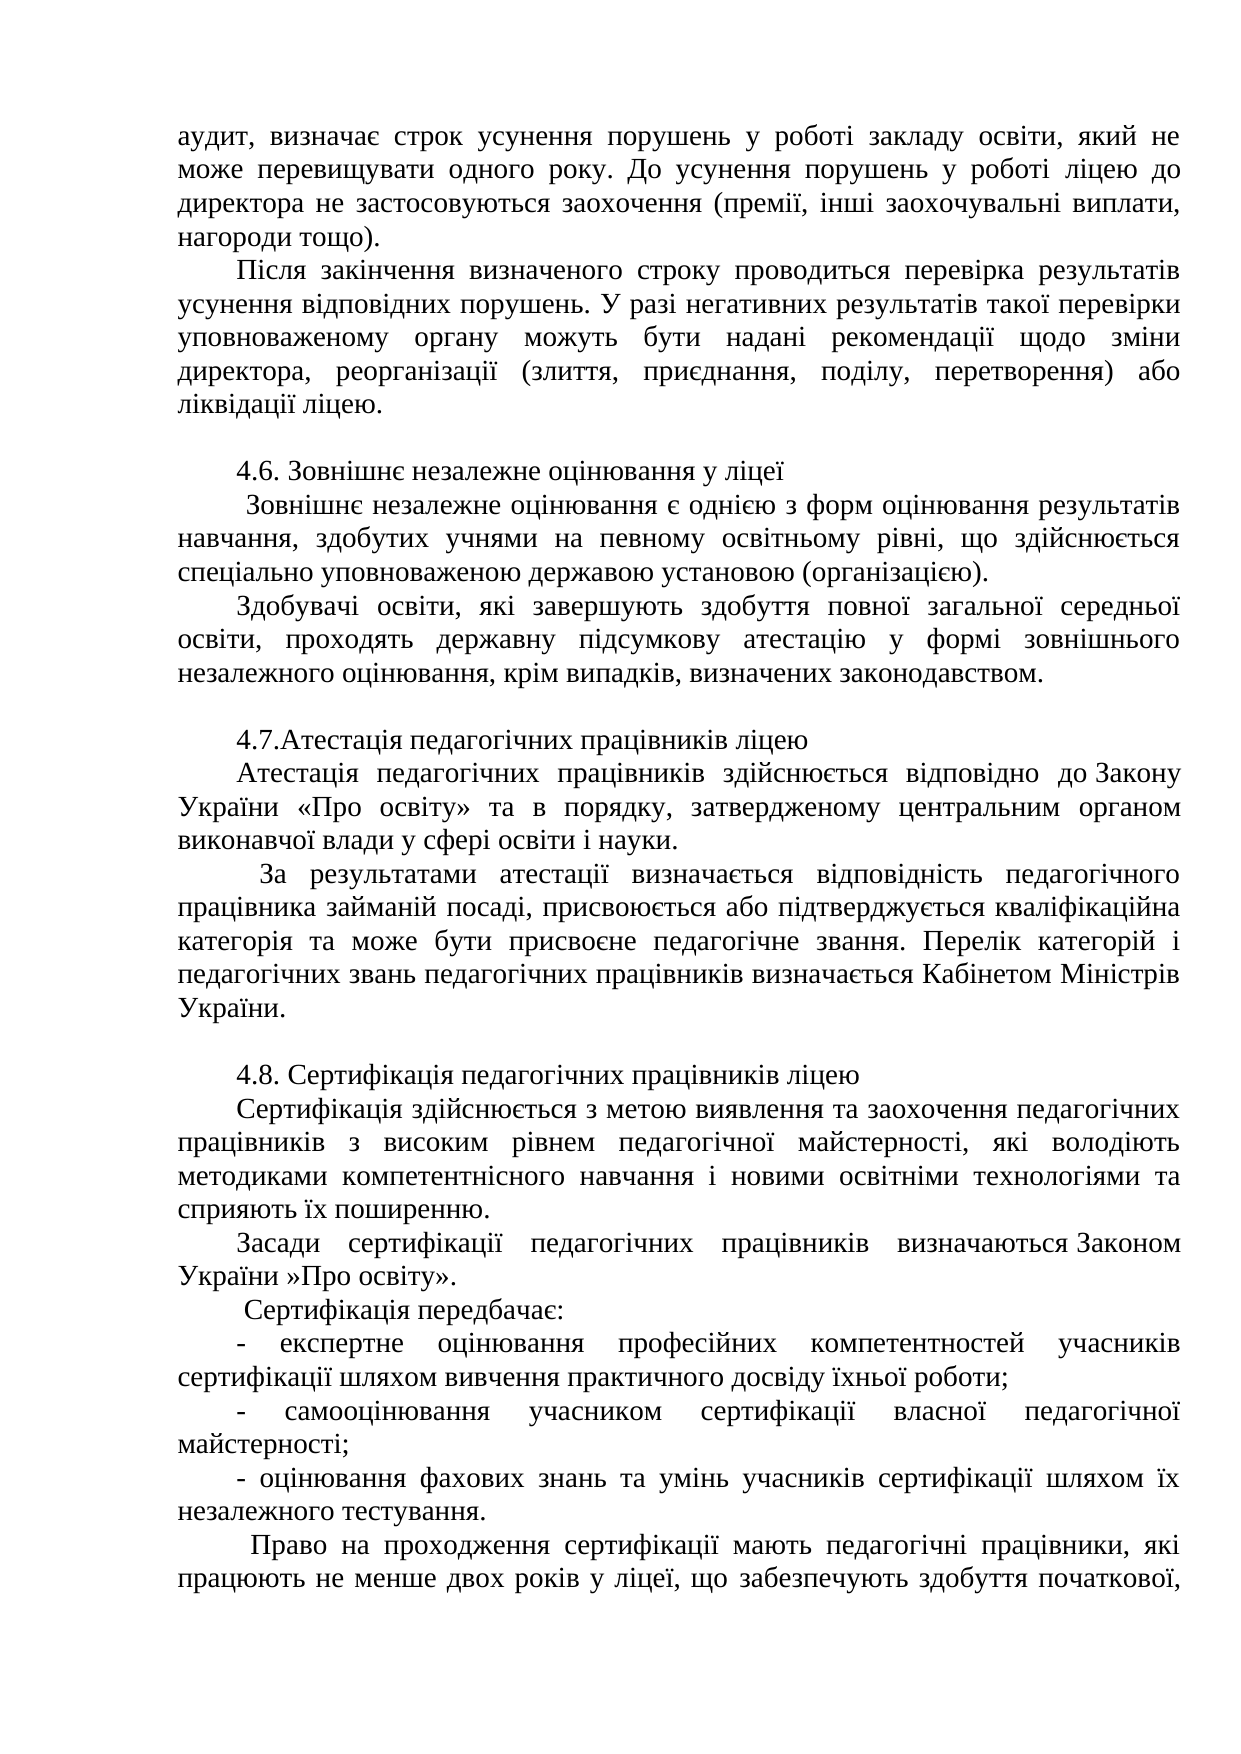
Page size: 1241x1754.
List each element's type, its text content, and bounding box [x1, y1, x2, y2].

text Засади сертифікації педагогічних працівників визначаються Законом України »Про освіту». [177, 1225, 1181, 1292]
text - оцінювання фахових знань та умінь учасників сертифікації шляхом їх незалежного тестування. [177, 1460, 1181, 1527]
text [177, 118, 1181, 252]
text 4.7.Атестація педагогічних працівників ліцею [177, 722, 1181, 755]
text 4.6. Зовнішнє незалежне оцінювання у ліцеї [177, 453, 1181, 487]
text Після закінчення визначеного строку проводиться перевірка результатів усунення відповідних порушень. У разі негативних результатів такої перевірки уповноваженому органу можуть бути надані рекомендації щодо зміни директора, реорганізації (злиття, приєднання, поділу, перетворення) або ліквідації ліцею. [177, 252, 1181, 420]
text Сертифікація здійснюється з метою виявлення та заохочення педагогічних працівників з високим рівнем педагогічної майстерності, які володіють методиками компетентнісного навчання і новими освітніми технологіями та сприяють їх поширенню. [177, 1091, 1181, 1225]
text Здобувачі освіти, які завершують здобуття повної загальної середньої освіти, проходять державну підсумкову атестацію у формі зовнішнього незалежного оцінювання, крім випадків, визначених законодавством. [177, 588, 1181, 688]
text - самооцінювання учасником сертифікації власної педагогічної майстерності; [177, 1393, 1181, 1460]
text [177, 1527, 1181, 1594]
text Атестація педагогічних працівників здійснюється відповідно до Закону України «Про освіту» та в порядку, затвердженому центральним органом виконавчої влади у сфері освіти і науки. [177, 755, 1181, 856]
text Зовнішнє незалежне оцінювання є однією з форм оцінювання результатів навчання, здобутих учнями на певному освітньому рівні, що здійснюється спеціально уповноваженою державою установою (організацією). [177, 487, 1181, 588]
text 4.8. Сертифікація педагогічних працівників ліцею [177, 1057, 1181, 1091]
text Сертифікація передбачає: [177, 1292, 1181, 1326]
text - експертне оцінювання професійних компетентностей учасників сертифікації шляхом вивчення практичного досвіду їхньої роботи; [177, 1326, 1181, 1393]
text За результатами атестації визначається відповідність педагогічного працівника займаній посаді, присвоюється або підтверджується кваліфікаційна категорія та може бути присвоєне педагогічне звання. Перелік категорій і педагогічних звань педагогічних працівників визначається Кабінетом Міністрів України. [177, 856, 1181, 1024]
